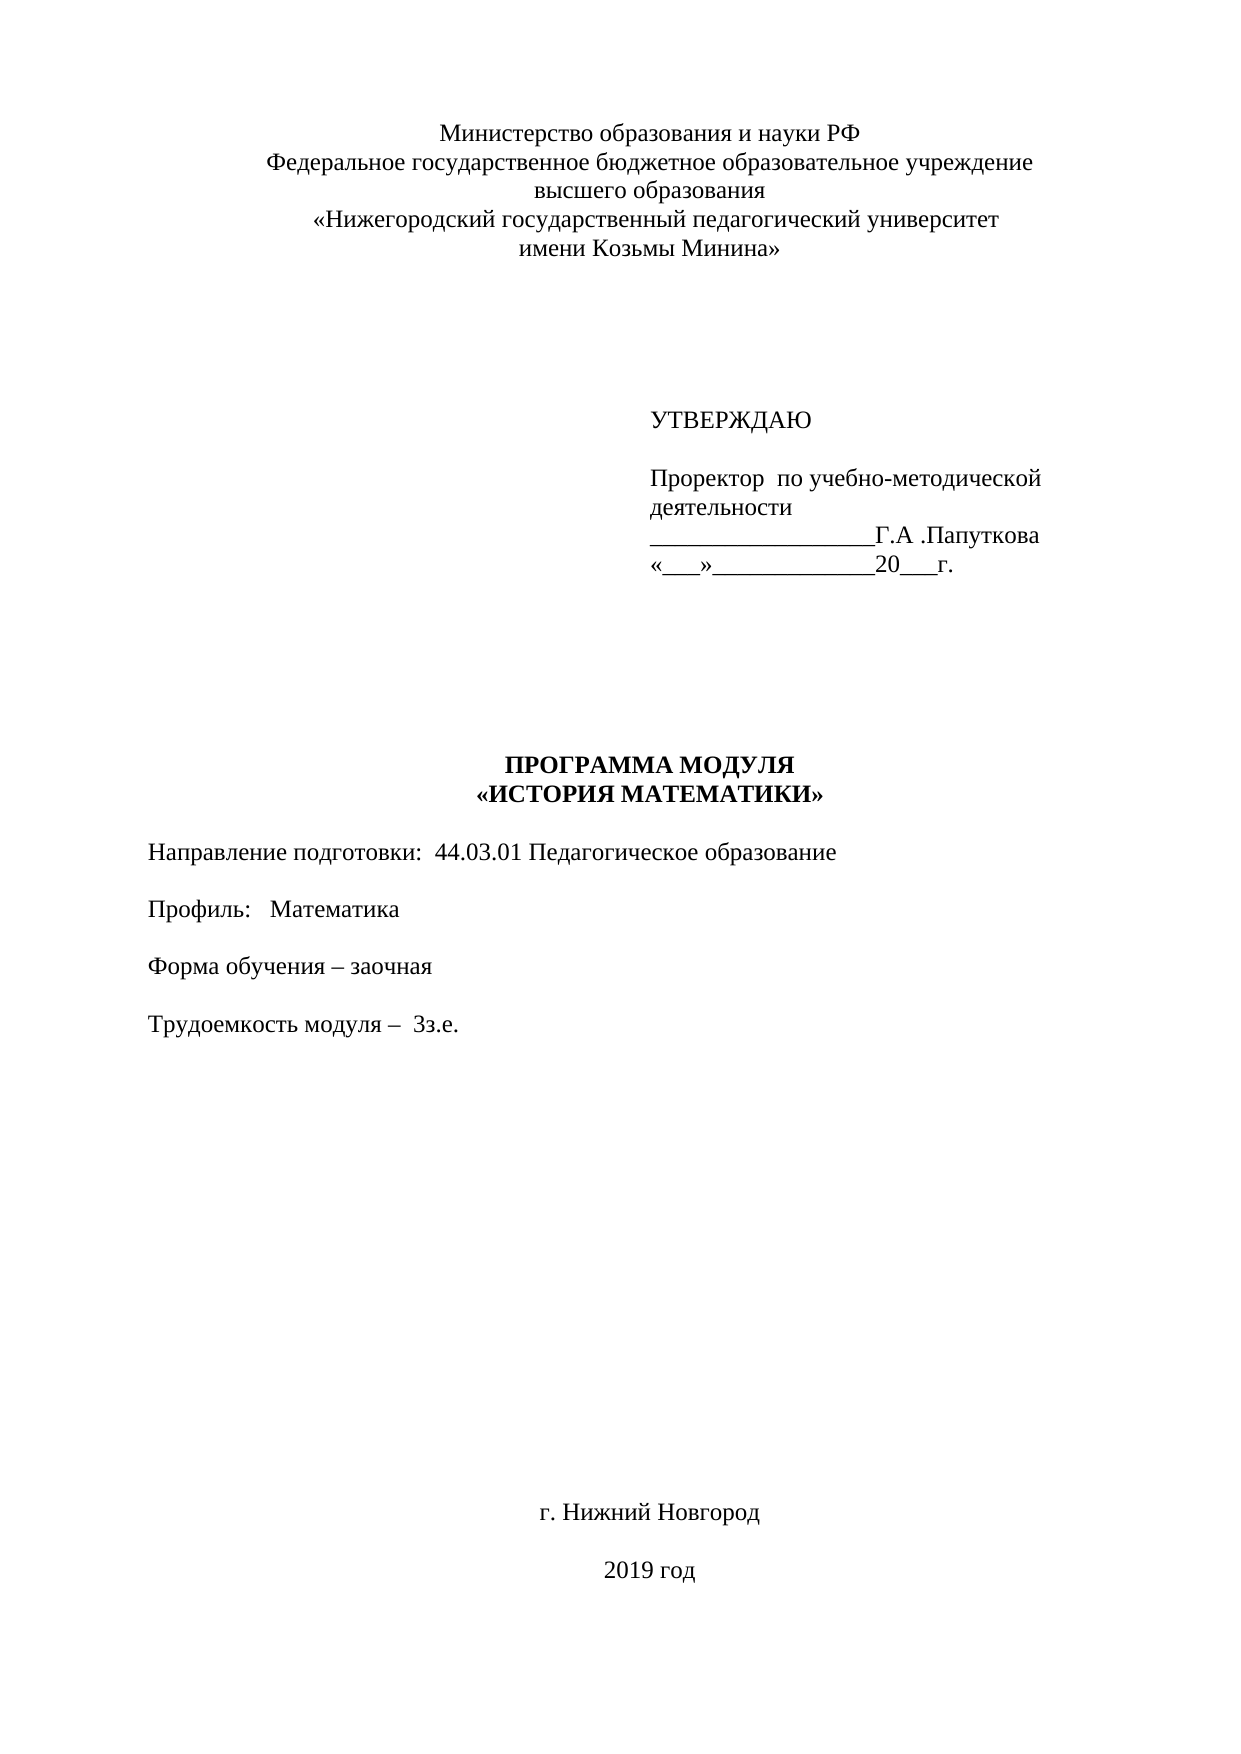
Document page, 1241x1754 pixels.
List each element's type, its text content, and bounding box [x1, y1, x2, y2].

text Проректор по учебно-методической деятельности [650, 463, 1152, 521]
text Форма обучения – заочная [148, 951, 1152, 980]
text __________________Г.А .Папуткова [148, 521, 1152, 549]
text Трудоемкость модуля – 3з.е. [148, 1009, 1152, 1037]
text имени Козьмы Минина» [148, 233, 1152, 262]
text программа модуля [148, 751, 1152, 779]
text «ИСТОРИЯ МАТЕМАТИКИ» [148, 779, 1152, 808]
text УТВЕРЖДАЮ [502, 406, 1152, 434]
text Федеральное государственное бюджетное образовательное учреждение [148, 147, 1152, 176]
text 2019 год [148, 1555, 1152, 1584]
text г. Нижний Новгород [148, 1497, 1152, 1526]
text высшего образования [148, 176, 1152, 204]
text Министерство образования и науки РФ [148, 118, 1152, 147]
text Профиль: Математика [148, 894, 1152, 923]
text Направление подготовки: 44.03.01 Педагогическое образование [148, 837, 1152, 894]
text «Нижегородский государственный педагогический университет [148, 204, 1152, 233]
text «___»_____________20___г. [650, 549, 1152, 578]
